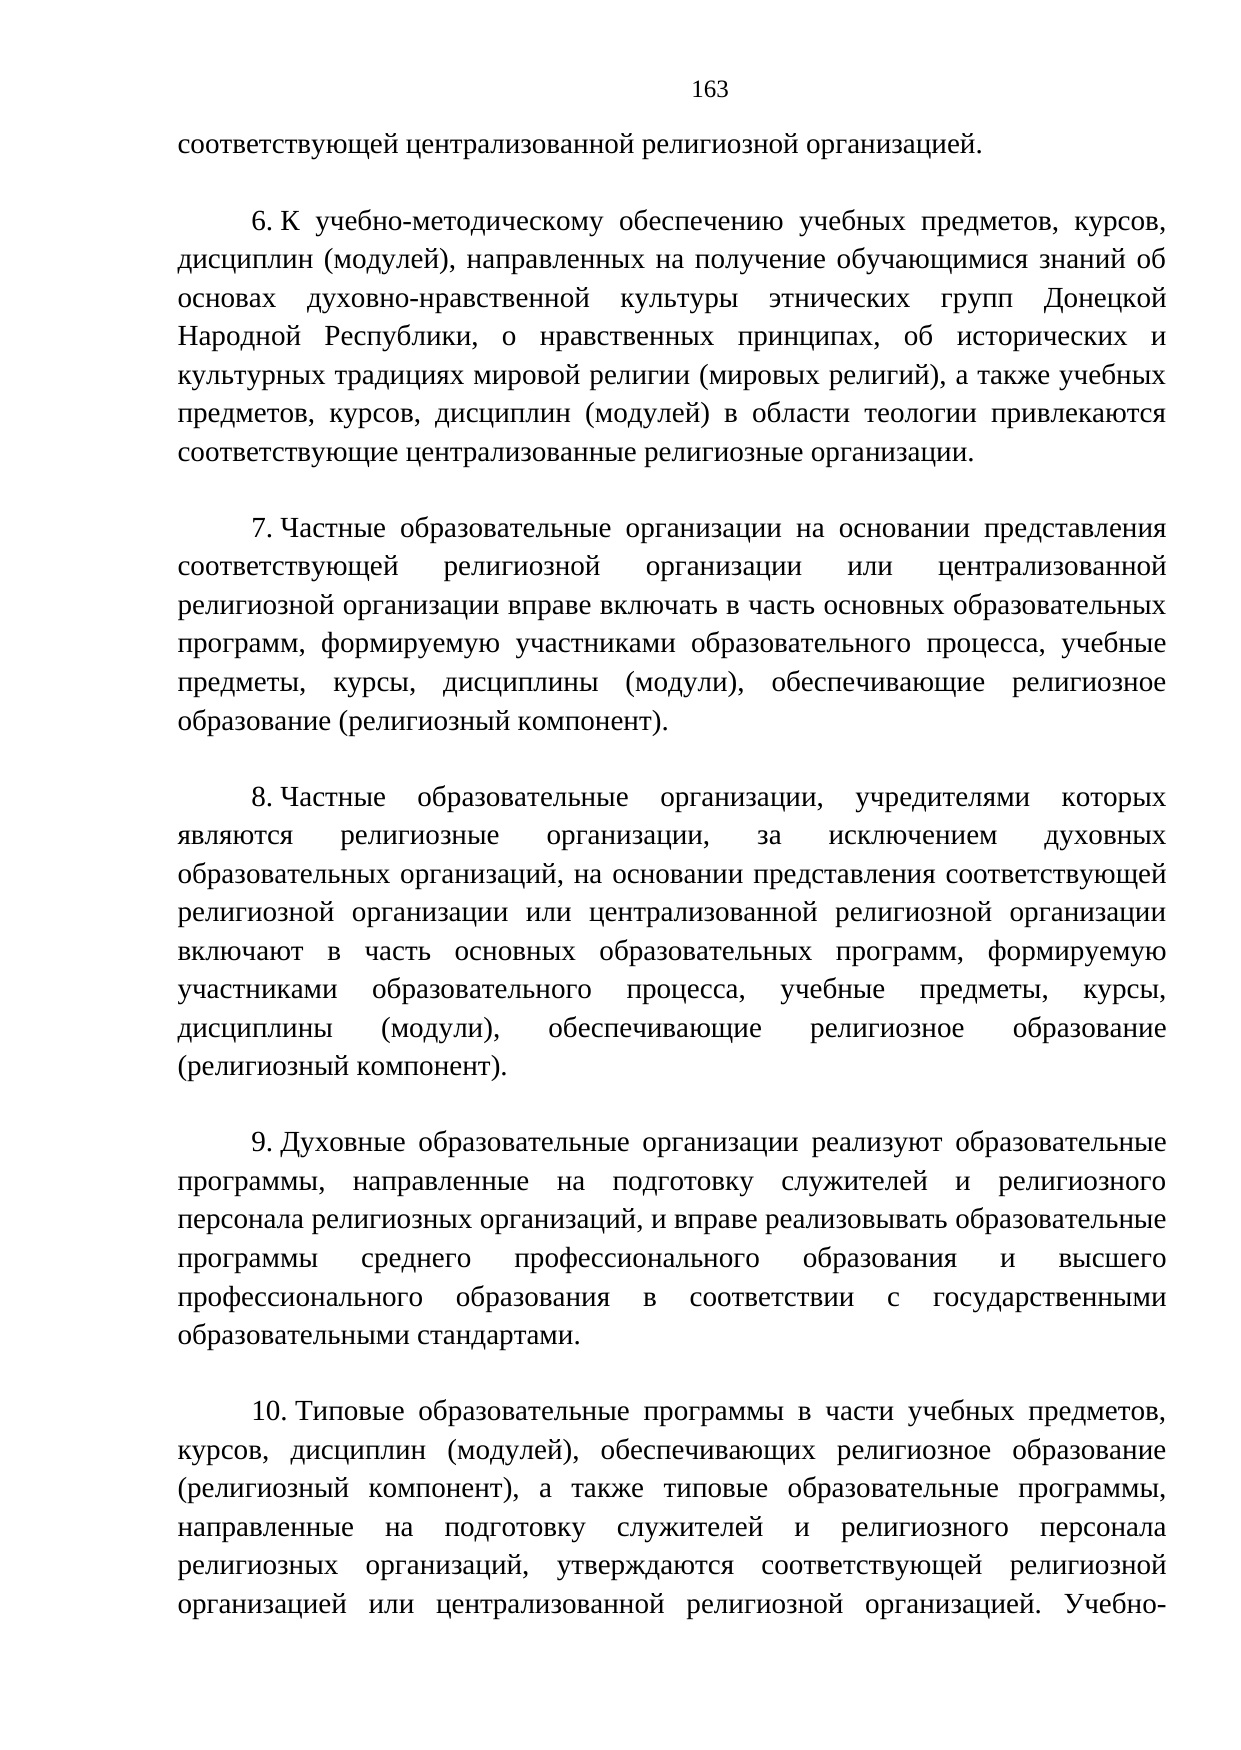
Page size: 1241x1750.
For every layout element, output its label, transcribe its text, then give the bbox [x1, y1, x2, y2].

text 6. К учебно-методическому обеспечению учебных предметов, курсов, дисциплин (модулей), направленных на получение обучающимися знаний об основах духовно-нравственной культуры этнических групп Донецкой Народной Республики, о нравственных принципах, об исторических и культурных традициях мировой религии (мировых религий), а также учебных предметов, курсов, дисциплин (модулей) в области теологии привлекаются соответствующие централизованные религиозные организации. [177, 203, 1167, 467]
text 9. Духовные образовательные организации реализуют образовательные программы, направленные на подготовку служителей и религиозного персонала религиозных организаций, и вправе реализовывать образовательные программы среднего профессионального образования и высшего профессионального образования в соответствии с государственными образовательными стандартами. [177, 1124, 1167, 1351]
text 7. Частные образовательные организации на основании представления соответствующей религиозной организации или централизованной религиозной организации вправе включать в часть основных образовательных программ, формируемую участниками образовательного процесса, учебные предметы, курсы, дисциплины (модули), обеспечивающие религиозное образование (религиозный компонент). [177, 510, 1167, 736]
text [177, 1393, 1167, 1619]
text 8. Частные образовательные организации, учредителями которых являются религиозные организации, за исключением духовных образовательных организаций, на основании представления соответствующей религиозной организации или централизованной религиозной организации включают в часть основных образовательных программ, формируемую участниками образовательного процесса, учебные предметы, курсы, дисциплины (модули), обеспечивающие религиозное образование (религиозный компонент). [177, 779, 1167, 1082]
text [177, 127, 1167, 160]
